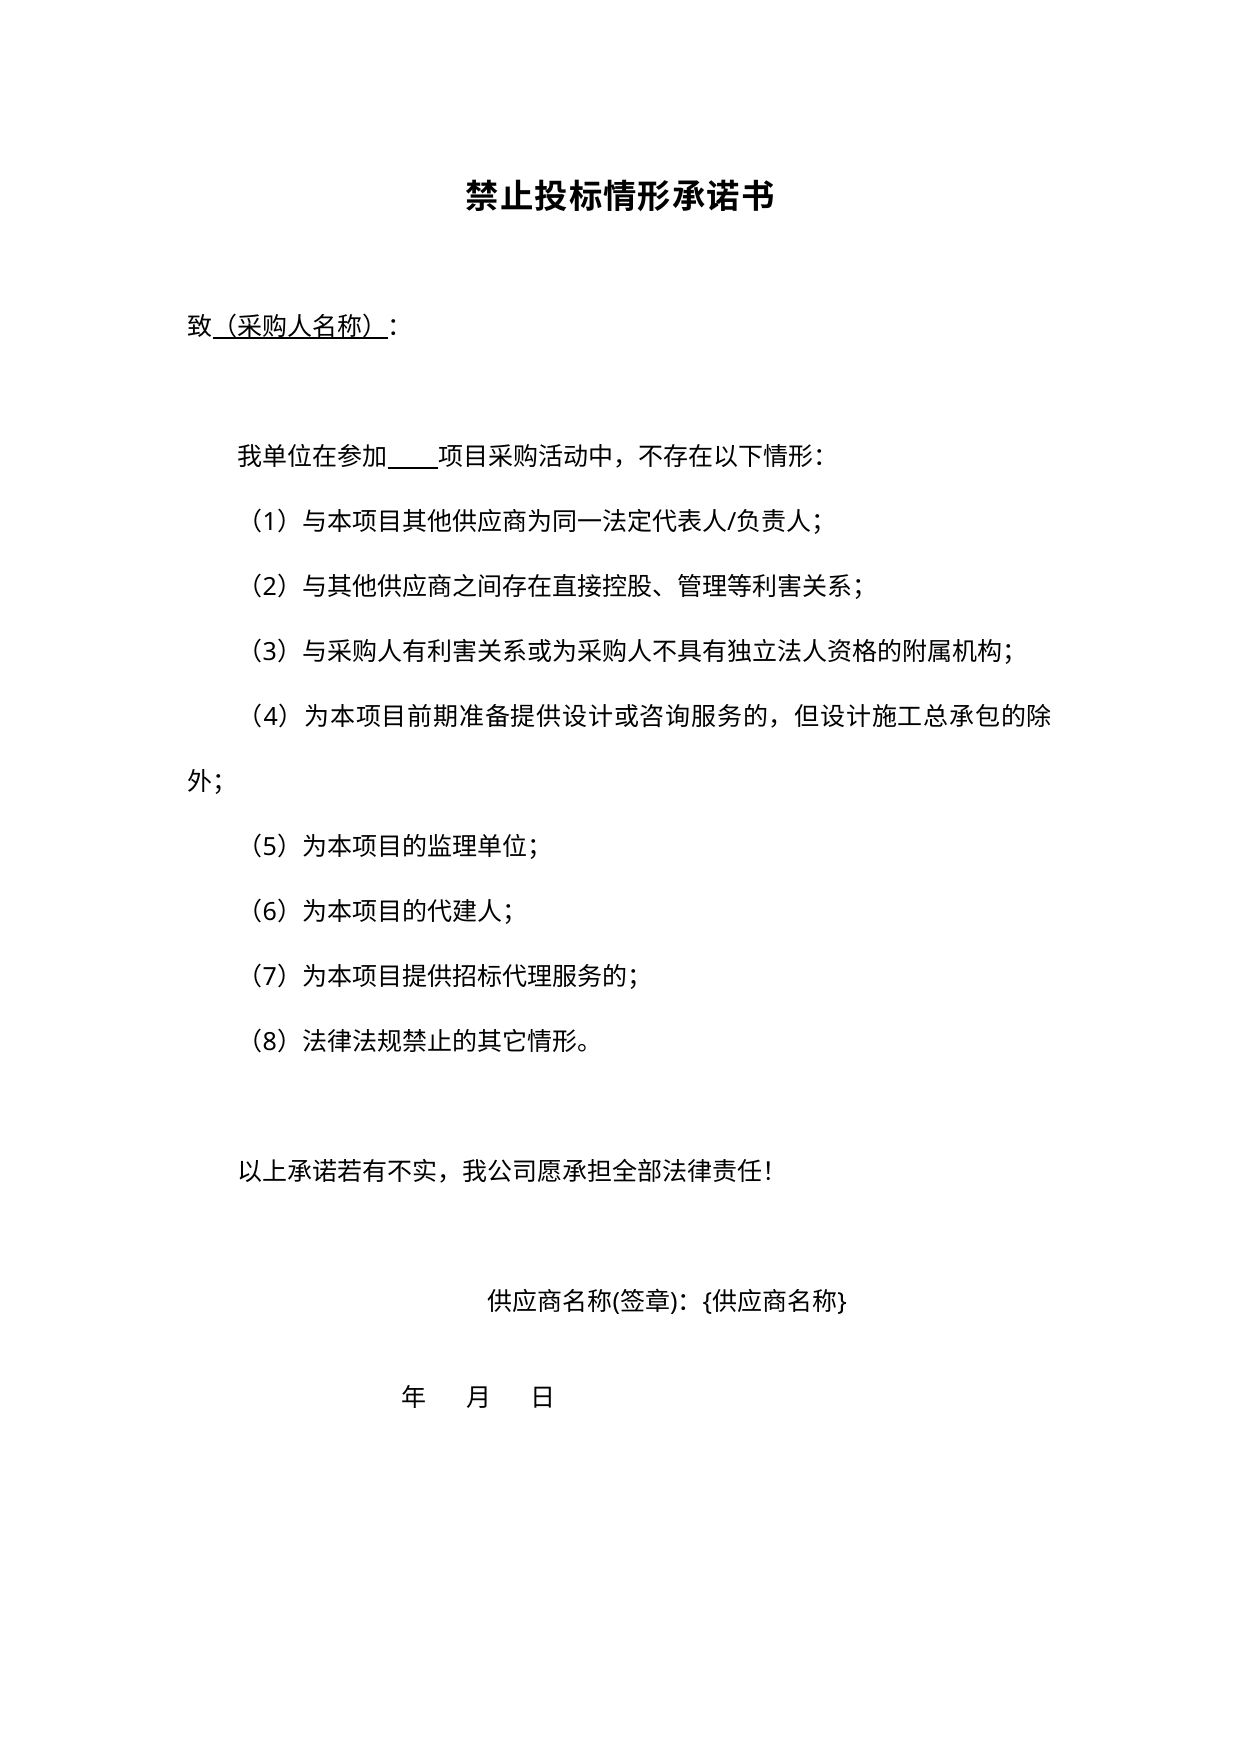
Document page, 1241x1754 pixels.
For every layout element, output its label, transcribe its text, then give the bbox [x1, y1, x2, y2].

text （6）为本项目的代建人； [187, 877, 1053, 942]
text （5）为本项目的监理单位； [187, 812, 1053, 877]
text （8）法律法规禁止的其它情形。 [187, 1007, 1053, 1072]
text （1）与本项目其他供应商为同一法定代表人/负责人； [187, 487, 1053, 552]
text （7）为本项目提供招标代理服务的； [187, 942, 1053, 1007]
text 以上承诺若有不实，我公司愿承担全部法律责任！ [187, 1137, 1053, 1202]
text 供应商名称(签章)：{供应商名称} [187, 1267, 1053, 1332]
text 我单位在参加 项目采购活动中，不存在以下情形： [187, 422, 1053, 487]
text 致（采购人名称）： [187, 292, 1053, 357]
list 禁止投标情形承诺书 [187, 162, 1053, 227]
text 年 月 日 [187, 1364, 1053, 1429]
text （4）为本项目前期准备提供设计或咨询服务的，但设计施工总承包的除外； [187, 682, 1053, 812]
text （2）与其他供应商之间存在直接控股、管理等利害关系； [187, 552, 1053, 617]
text （3）与采购人有利害关系或为采购人不具有独立法人资格的附属机构； [187, 617, 1053, 682]
